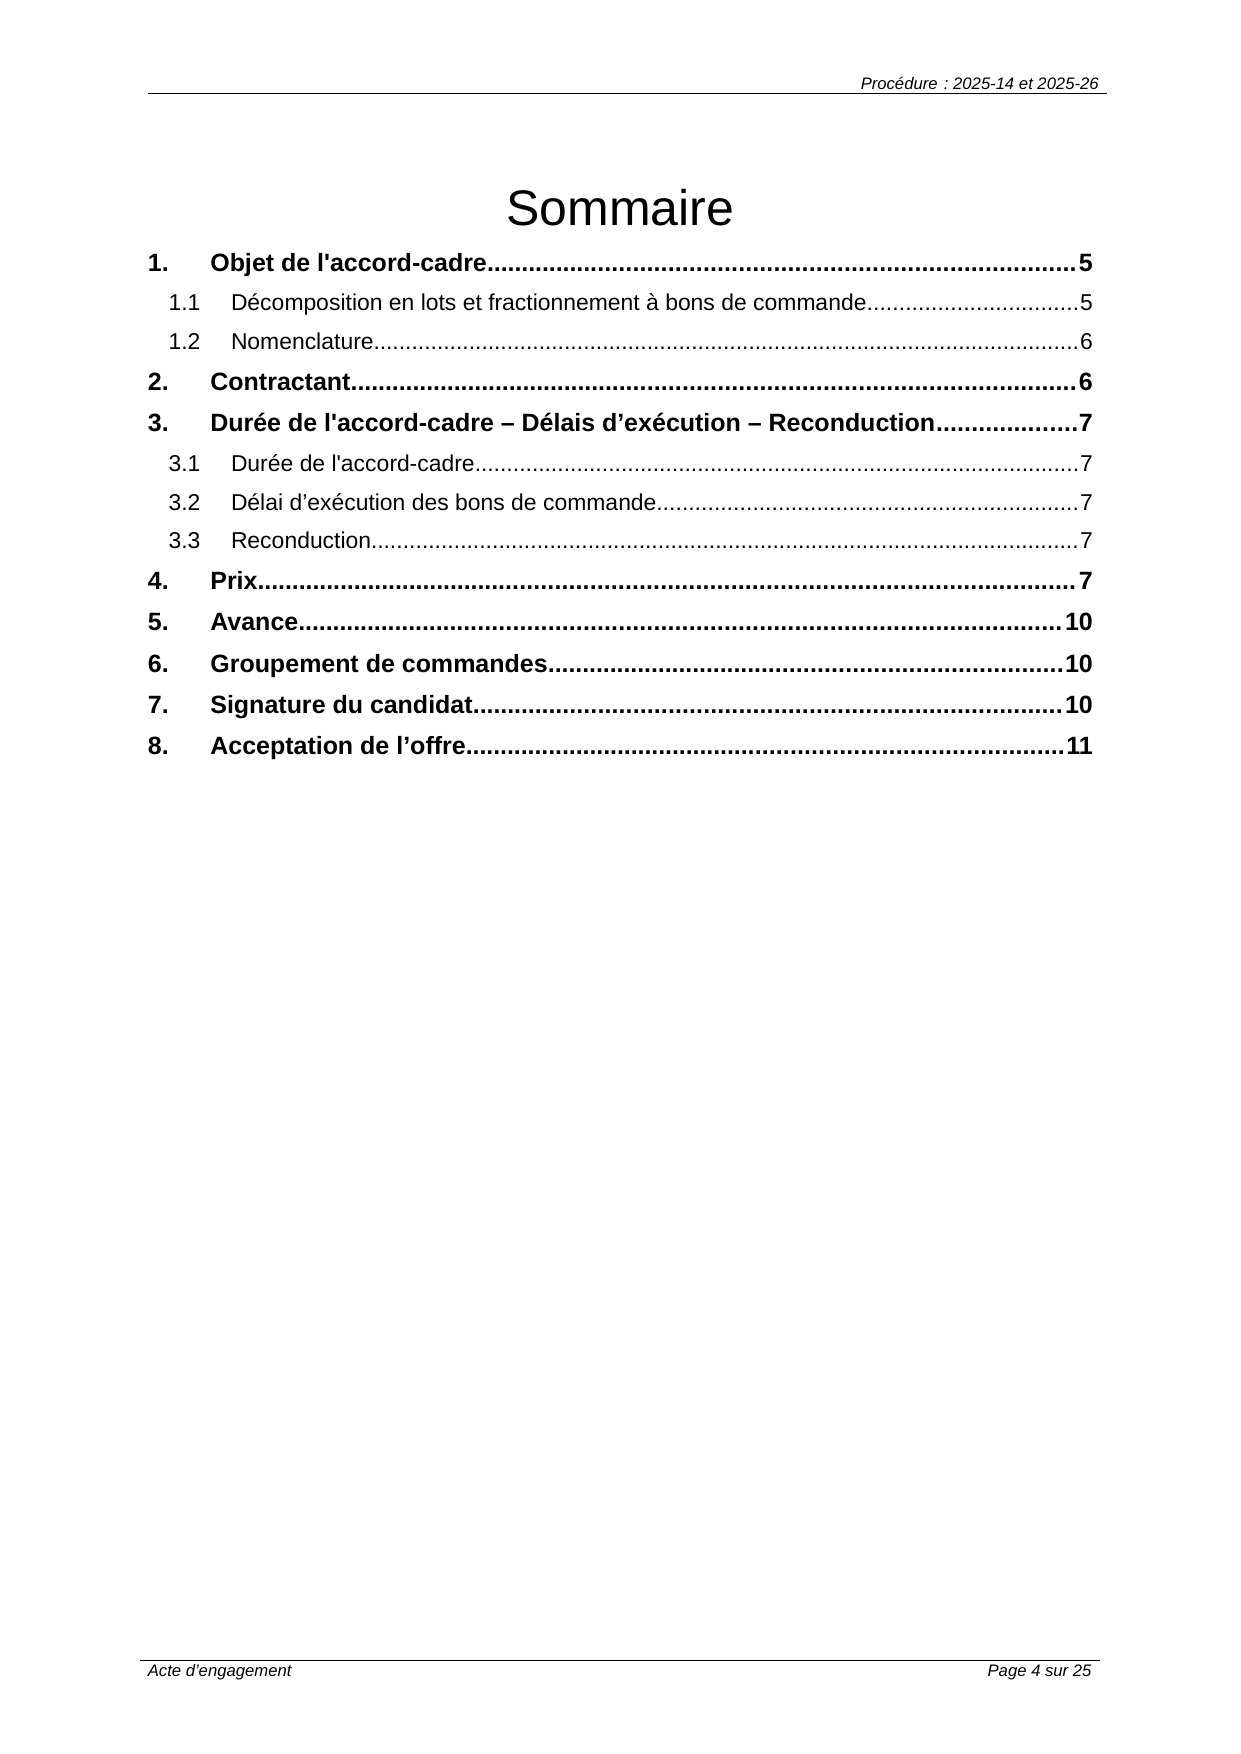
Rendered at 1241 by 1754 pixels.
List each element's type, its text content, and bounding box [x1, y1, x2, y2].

text 7. Signature du candidat 10 [148, 690, 1093, 719]
text 1.2 Nomenclature 6 [168, 328, 1093, 354]
text 3.3 Reconduction 7 [168, 527, 1093, 554]
text 3. Durée de l'accord-cadre – Délais d’exécution – Reconduction 7 [148, 408, 1093, 437]
text 5. Avance 10 [148, 607, 1093, 636]
text 6. Groupement de commandes 10 [148, 649, 1093, 677]
text 1.1 Décomposition en lots et fractionnement à bons de commande 5 [168, 289, 1093, 316]
text Sommaire [148, 178, 1093, 236]
text 4. Prix 7 [148, 566, 1093, 595]
text 3.2 Délai d’exécution des bons de commande 7 [168, 488, 1093, 515]
text 3.1 Durée de l'accord-cadre 7 [168, 449, 1093, 476]
text 8. Acceptation de l’offre 11 [148, 731, 1093, 760]
text 2. Contractant 6 [148, 367, 1093, 396]
text 1. Objet de l'accord-cadre 5 [148, 248, 1093, 277]
